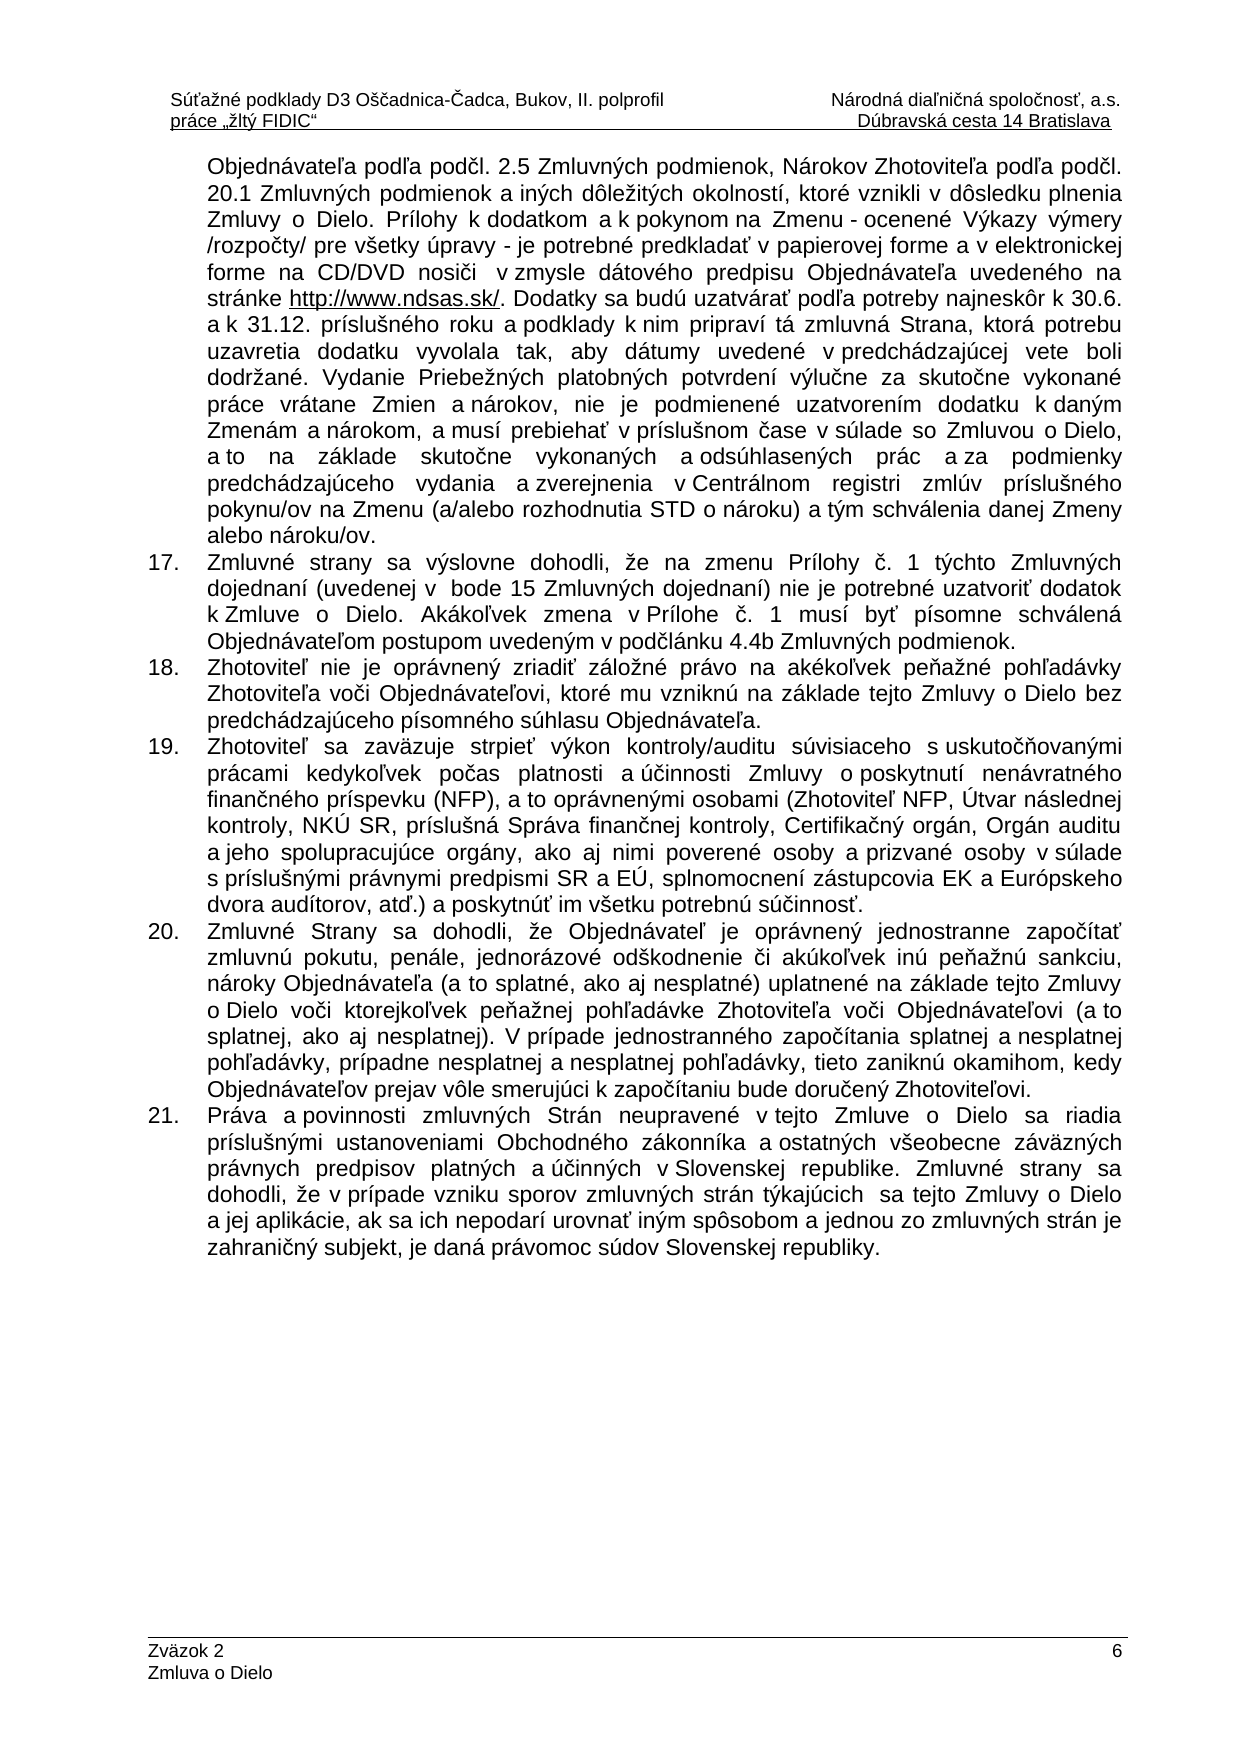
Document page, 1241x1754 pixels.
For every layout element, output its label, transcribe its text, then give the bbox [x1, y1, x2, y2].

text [148, 153, 1122, 549]
text 19. Zhotoviteľ sa zaväzuje strpieť výkon kontroly/auditu súvisiaceho s uskutočňovanými prácami kedykoľvek počas platnosti a účinnosti Zmluvy o poskytnutí nenávratného finančného príspevku (NFP), a to oprávnenými osobami (Zhotoviteľ NFP, Útvar následnej kontroly, NKÚ SR, príslušná Správa finančnej kontroly, Certifikačný orgán, Orgán auditu a jeho spolupracujúce orgány, ako aj nimi poverené osoby a prizvané osoby v súlade s príslušnými právnymi predpismi SR a EÚ, splnomocnení zástupcovia EK a Európskeho dvora audítorov, atď.) a poskytnúť im všetku potrebnú súčinnosť. [148, 733, 1122, 918]
text 20. Zmluvné Strany sa dohodli, že Objednávateľ je oprávnený jednostranne započítať zmluvnú pokutu, penále, jednorázové odškodnenie či akúkoľvek inú peňažnú sankciu, nároky Objednávateľa (a to splatné, ako aj nesplatné) uplatnené na základe tejto Zmluvy o Dielo voči ktorejkoľvek peňažnej pohľadávke Zhotoviteľa voči Objednávateľovi (a to splatnej, ako aj nesplatnej). V prípade jednostranného započítania splatnej a nesplatnej pohľadávky, prípadne nesplatnej a nesplatnej pohľadávky, tieto zaniknú okamihom, kedy Objednávateľov prejav vôle smerujúci k započítaniu bude doručený Zhotoviteľovi. [148, 918, 1122, 1102]
text 18. Zhotoviteľ nie je oprávnený zriadiť záložné právo na akékoľvek peňažné pohľadávky Zhotoviteľa voči Objednávateľovi, ktoré mu vzniknú na základe tejto Zmluvy o Dielo bez predchádzajúceho písomného súhlasu Objednávateľa. [148, 654, 1122, 733]
text 21. Práva a povinnosti zmluvných Strán neupravené v tejto Zmluve o Dielo sa riadia príslušnými ustanoveniami Obchodného zákonníka a ostatných všeobecne záväzných právnych predpisov platných a účinných v Slovenskej republike. Zmluvné strany sa dohodli, že v prípade vzniku sporov zmluvných strán týkajúcich sa tejto Zmluvy o Dielo a jej aplikácie, ak sa ich nepodarí urovnať iným spôsobom a jednou zo zmluvných strán je zahraničný subjekt, je daná právomoc súdov Slovenskej republiky. [148, 1102, 1122, 1260]
text 17. Zmluvné strany sa výslovne dohodli, že na zmenu Prílohy č. 1 týchto Zmluvných dojednaní (uvedenej v bode 15 Zmluvných dojednaní) nie je potrebné uzatvoriť dodatok k Zmluve o Dielo. Akákoľvek zmena v Prílohe č. 1 musí byť písomne schválená Objednávateľom postupom uvedeným v podčlánku 4.4b Zmluvných podmienok. [148, 549, 1122, 654]
